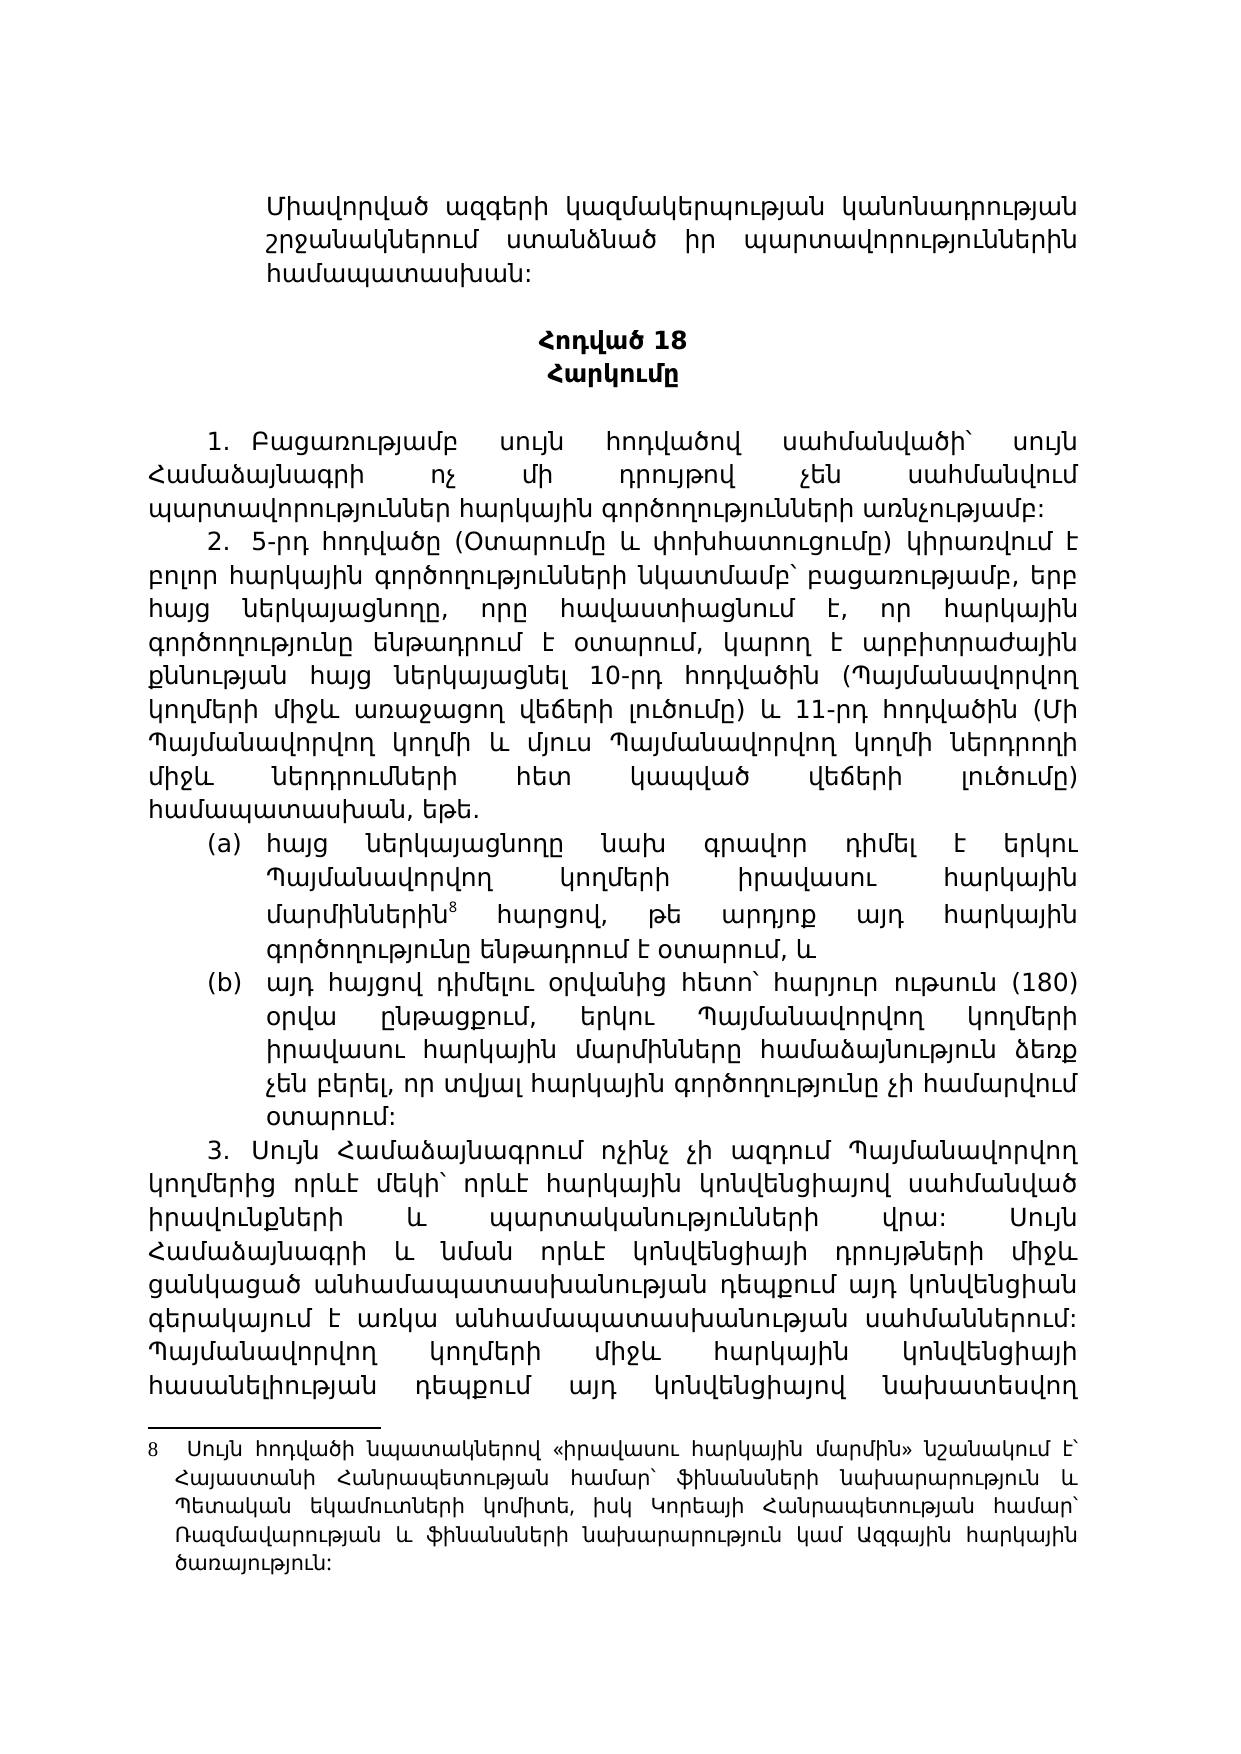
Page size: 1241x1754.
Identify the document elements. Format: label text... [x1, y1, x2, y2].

text (a) հայց ներկայացնողը նախ գրավոր դիմել է երկու Պայմանավորվող կողմերի իրավասու հարկային մարմիններին հարցով, թե արդյոք այդ հարկային գործողությունը ենթադրում է օտարում, և [207, 829, 1078, 964]
text 2. 5-րդ հոդվածը (Օտարումը և փոխհատուցումը) կիրառվում է բոլոր հարկային գործողությունների նկատմամբ՝ բացառությամբ, երբ հայց ներկայացնողը, որը հավաստիացնում է, որ հարկային գործողությունը ենթադրում է օտարում, կարող է արբիտրաժային քննության հայց ներկայացնել 10-րդ հոդվածին (Պայմանավորվող կողմերի միջև առաջացող վեճերի լուծումը) և 11-րդ հոդվածին (Մի Պայմանավորվող կողմի և մյուս Պայմանավորվող կողմի ներդրողի միջև ներդրումների հետ կապված վեճերի լուծումը) համապատասխան, եթե. [148, 527, 1078, 825]
text Հարկումը [148, 360, 1078, 389]
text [206, 192, 1078, 288]
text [148, 1136, 1078, 1400]
text (b) այդ հայցով դիմելու օրվանից հետո՝ հարյուր ութսուն (180) օրվա ընթացքում, երկու Պայմանավորվող կողմերի իրավասու հարկային մարմինները համաձայնություն ձեռք չեն բերել, որ տվյալ հարկային գործողությունը չի համարվում օտարում: [207, 968, 1078, 1132]
text Հոդված 18 [148, 326, 1078, 355]
text 1. Բացառությամբ սույն հոդվածով սահմանվածի՝ սույն Համաձայնագրի ոչ մի դրույթով չեն սահմանվում պարտավորություններ հարկային գործողությունների առնչությամբ: [148, 427, 1078, 523]
